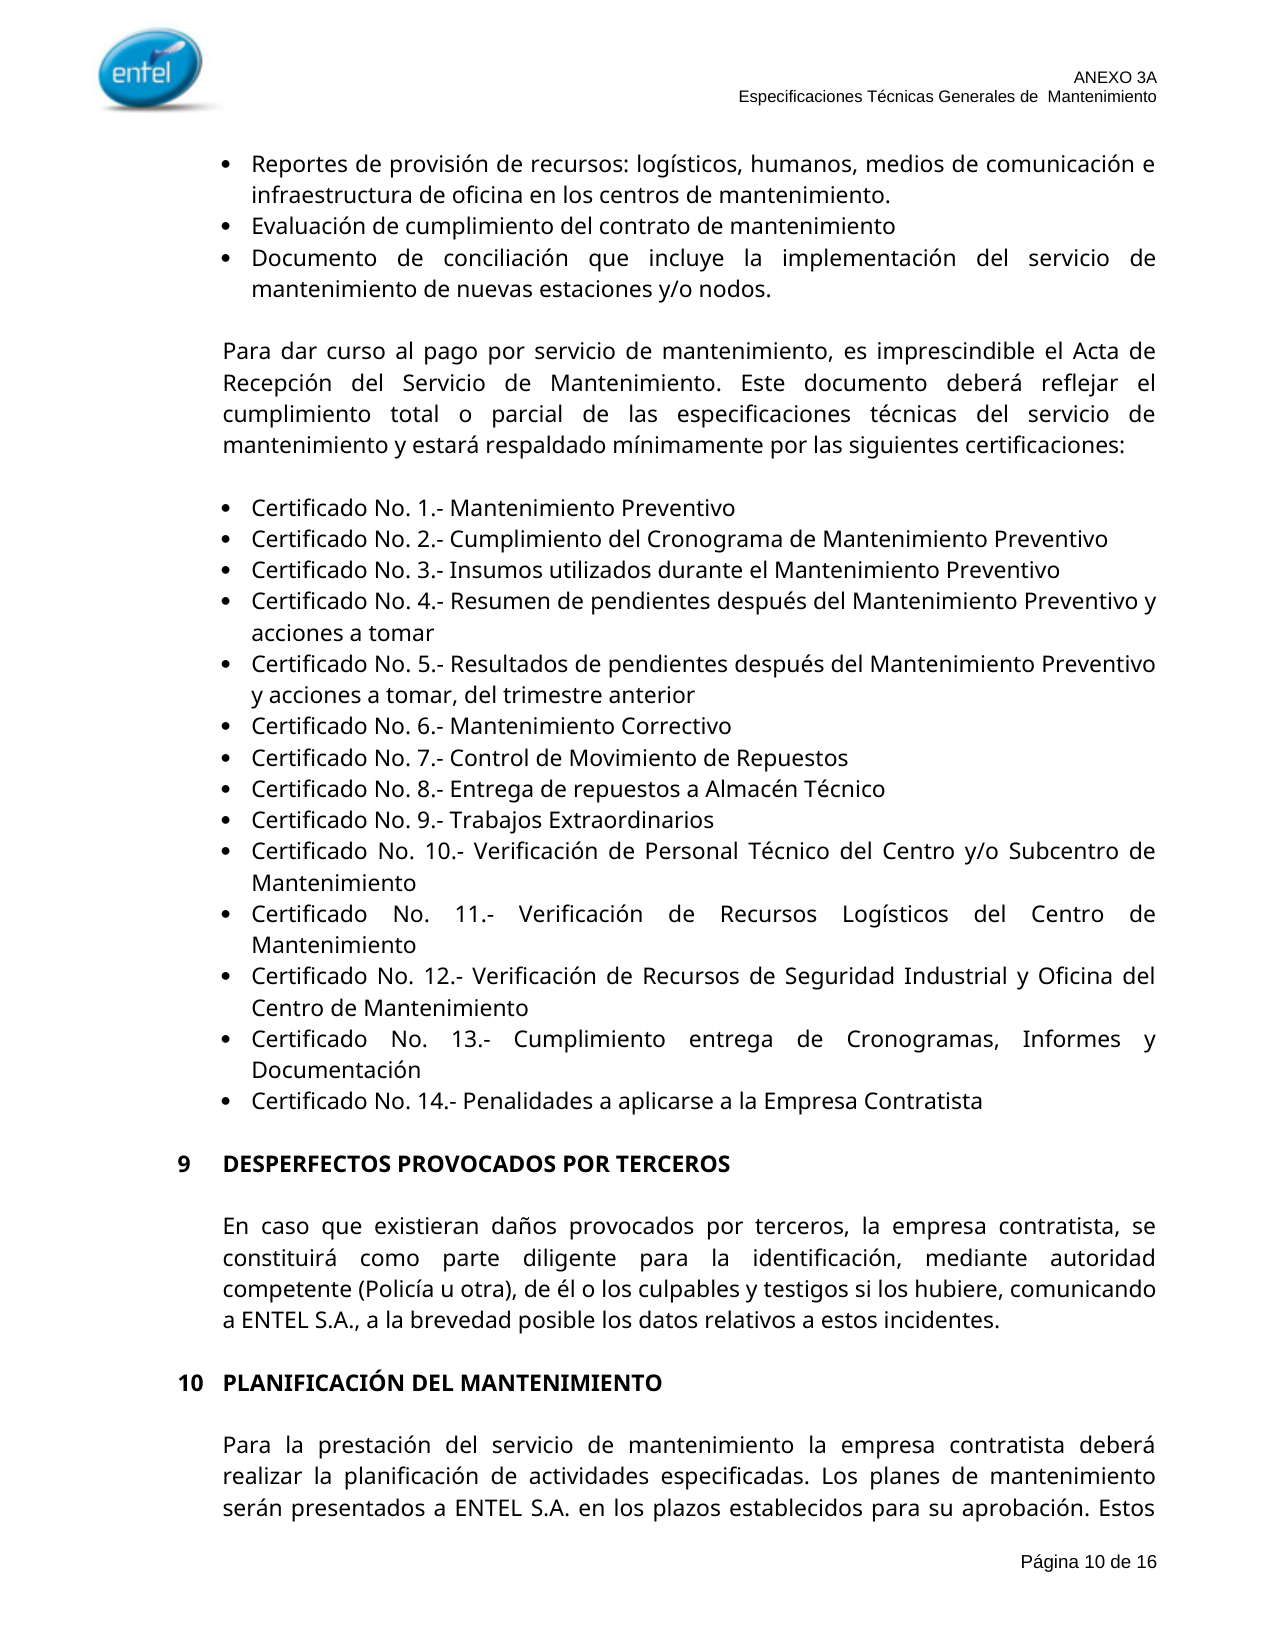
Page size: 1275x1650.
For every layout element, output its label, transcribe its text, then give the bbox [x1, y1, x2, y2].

list Certificado No. 3.- Insumos utilizados durante el Mantenimiento Preventivo [222, 554, 1157, 585]
text En caso que existieran daños provocados por terceros, la empresa contratista, se constituirá como parte diligente para la identificación, mediante autoridad competente (Policía u otra), de él o los culpables y testigos si los hubiere, comunicando a ENTEL S.A., a la brevedad posible los datos relativos a estos incidentes. [222, 1210, 1157, 1335]
list Certificado No. 4.- Resumen de pendientes después del Mantenimiento Preventivo y acciones a tomar [222, 585, 1157, 648]
list Certificado No. 14.- Penalidades a aplicarse a la Empresa Contratista [222, 1085, 1157, 1116]
subtitle DESPERFECTOS PROVOCADOS POR TERCEROS [177, 1148, 1157, 1179]
list Certificado No. 11.- Verificación de Recursos Logísticos del Centro de Mantenimiento [222, 898, 1157, 960]
list Certificado No. 13.- Cumplimiento entrega de Cronogramas, Informes y Documentación [222, 1023, 1157, 1085]
list Certificado No. 9.- Trabajos Extraordinarios [222, 804, 1157, 835]
list Certificado No. 12.- Verificación de Recursos de Seguridad Industrial y Oficina del Centro de Mantenimiento [222, 960, 1157, 1023]
subtitle PLANIFICACIÓN DEL MANTENIMIENTO [177, 1366, 1157, 1398]
text Para dar curso al pago por servicio de mantenimiento, es imprescindible el Acta de Recepción del Servicio de Mantenimiento. Este documento deberá reflejar el cumplimiento total o parcial de las especificaciones técnicas del servicio de mantenimiento y estará respaldado mínimamente por las siguientes certificaciones: [222, 335, 1157, 460]
list Certificado No. 5.- Resultados de pendientes después del Mantenimiento Preventivo y acciones a tomar, del trimestre anterior [222, 648, 1157, 710]
list Certificado No. 1.- Mantenimiento Preventivo [222, 491, 1157, 523]
list Evaluación de cumplimiento del contrato de mantenimiento [222, 210, 1157, 241]
list Certificado No. 2.- Cumplimiento del Cronograma de Mantenimiento Preventivo [222, 523, 1157, 554]
picture [82, 21, 225, 119]
list Reportes de provisión de recursos: logísticos, humanos, medios de comunicación e infraestructura de oficina en los centros de mantenimiento. [222, 148, 1157, 210]
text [222, 1429, 1157, 1523]
list Certificado No. 8.- Entrega de repuestos a Almacén Técnico [222, 773, 1157, 804]
list Documento de conciliación que incluye la implementación del servicio de mantenimiento de nuevas estaciones y/o nodos. [222, 241, 1157, 304]
list Certificado No. 10.- Verificación de Personal Técnico del Centro y/o Subcentro de Mantenimiento [222, 835, 1157, 898]
list Certificado No. 7.- Control de Movimiento de Repuestos [222, 741, 1157, 773]
list Certificado No. 6.- Mantenimiento Correctivo [222, 710, 1157, 741]
